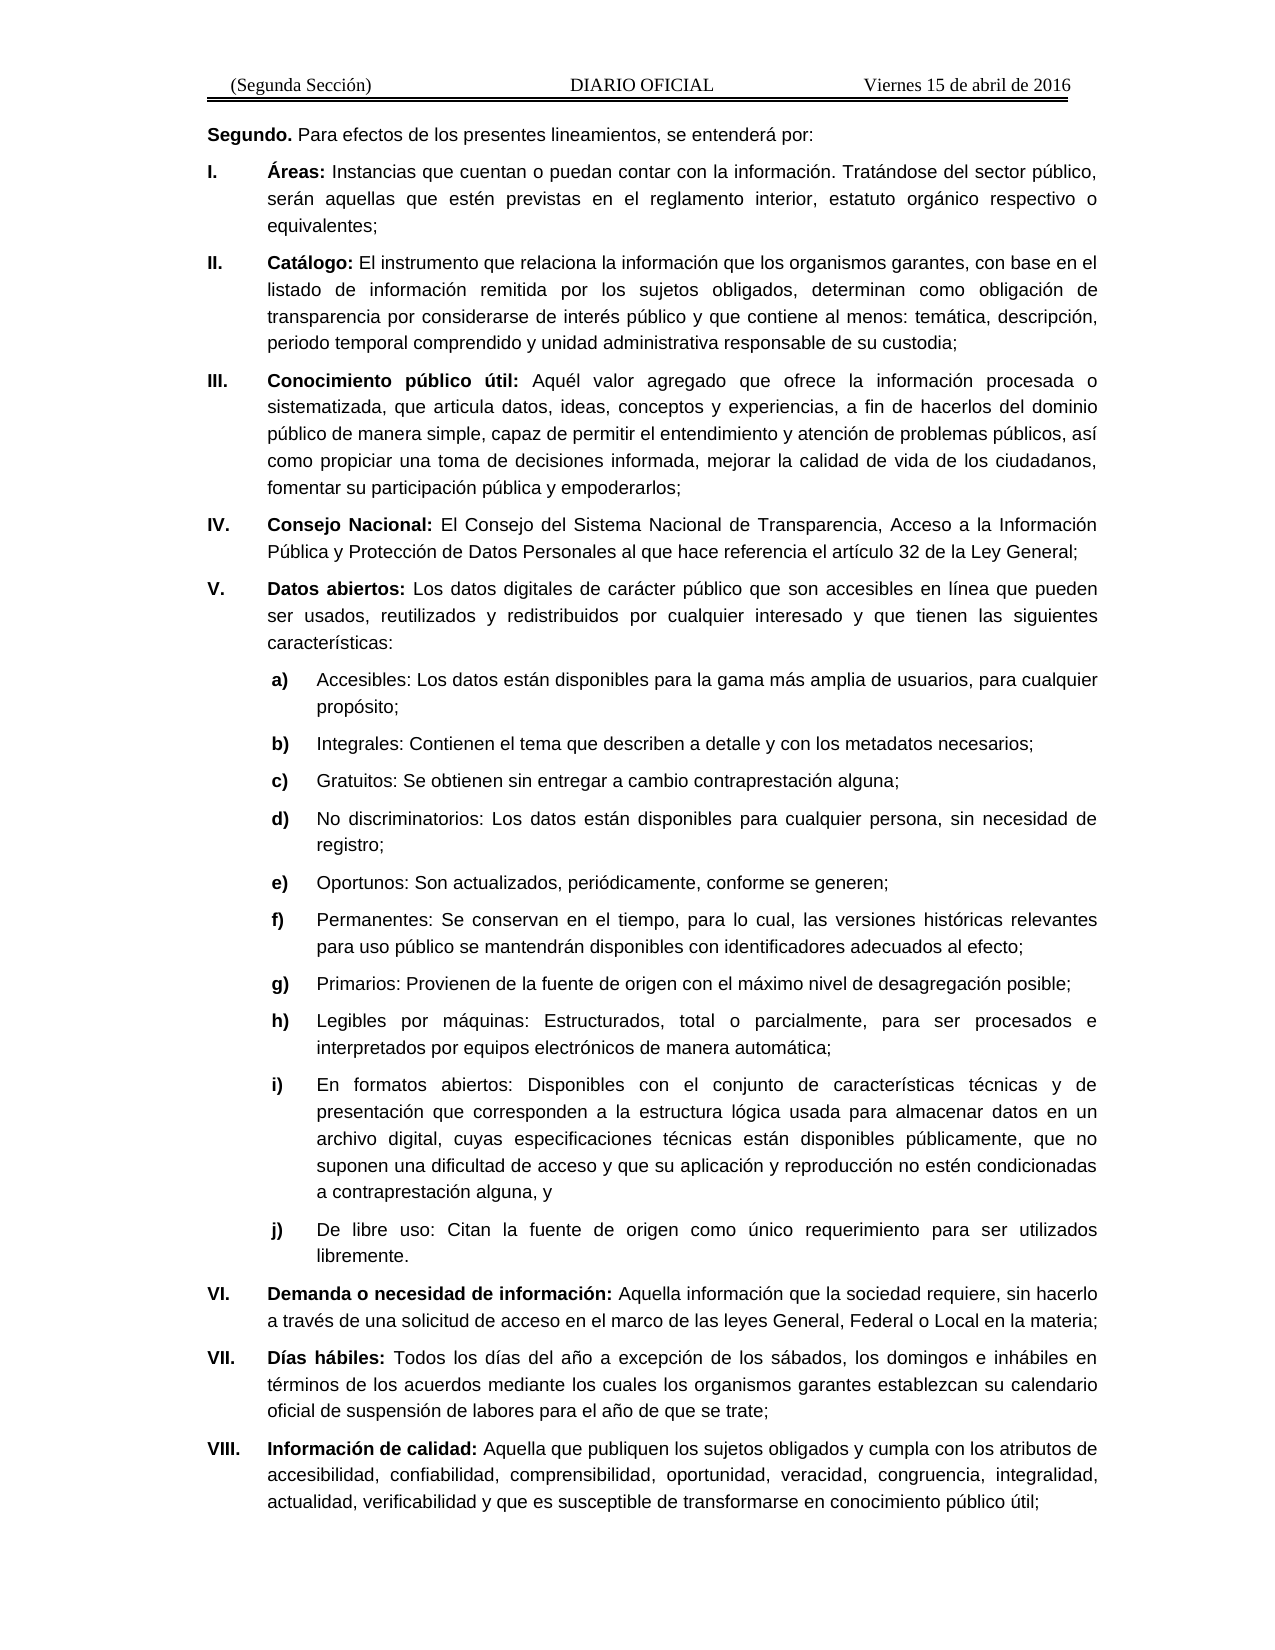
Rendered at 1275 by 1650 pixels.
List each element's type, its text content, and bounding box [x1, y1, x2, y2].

text VI. Demanda o necesidad de información: Aquella información que la sociedad requiere, sin hacerlo a través de una solicitud de acceso en el marco de las leyes General, Federal o Local en la materia; [207, 1279, 1098, 1332]
text IV. Consejo Nacional: El Consejo del Sistema Nacional de Transparencia, Acceso a y Protección de Datos Personales al que hace referencia el artículo 32 de ; [207, 510, 1098, 564]
text V. Datos abiertos: Los datos digitales de carácter público que son accesibles en línea que pueden ser usados, reutilizados y redistribuidos por cualquier interesado y que tienen las siguientes características: [207, 574, 1098, 654]
text a) Accesibles: Los datos están disponibles para la gama más amplia de usuarios, para cualquier propósito; [271, 665, 1098, 718]
text d) No discriminatorios: Los datos están disponibles para cualquier persona, sin necesidad de registro; [271, 804, 1098, 857]
text e) Oportunos: Son actualizados, periódicamente, conforme se generen; [271, 868, 1098, 894]
text III. Conocimiento público útil: Aquél valor agregado que ofrece la información procesada o sistematizada, que articula datos, ideas, conceptos y experiencias, a fin de hacerlos del dominio público de manera simple, capaz de permitir el entendimiento y atención de problemas públicos, así como propiciar una toma de decisiones informada, mejorar la calidad de vida de los ciudadanos, fomentar su participación pública y empoderarlos; [207, 366, 1098, 499]
text i) En formatos abiertos: Disponibles con el conjunto de características técnicas y de presentación que corresponden a la estructura lógica usada para almacenar datos en un archivo digital, cuyas especificaciones técnicas están disponibles públicamente, que no suponen una dificultad de acceso y que su aplicación y reproducción no estén condicionadas a contraprestación alguna, y [271, 1070, 1098, 1204]
text VIII. Información de calidad: Aquella que publiquen los sujetos obligados y cumpla con los atributos de accesibilidad, confiabilidad, comprensibilidad, oportunidad, veracidad, congruencia, integralidad, actualidad, verificabilidad y que es susceptible de transformarse en conocimiento público útil; [207, 1434, 1098, 1514]
text j) De libre uso: Citan la fuente de origen como único requerimiento para ser utilizados libremente. [271, 1215, 1098, 1268]
text VII. Días hábiles: Todos los días del año a excepción de los sábados, los domingos e inhábiles en términos de los acuerdos mediante los cuales los organismos garantes establezcan su calendario oficial de suspensión de labores para el año de que se trate; [207, 1343, 1098, 1423]
text f) Permanentes: Se conservan en el tiempo, para lo cual, las versiones históricas relevantes para uso público se mantendrán disponibles con identificadores adecuados al efecto; [271, 905, 1098, 958]
text b) Integrales: Contienen el tema que describen a detalle y con los metadatos necesarios; [271, 729, 1098, 756]
text h) Legibles por máquinas: Estructurados, total o parcialmente, para ser procesados e interpretados por equipos electrónicos de manera automática; [271, 1006, 1098, 1060]
text c) Gratuitos: Se obtienen sin entregar a cambio contraprestación alguna; [271, 766, 1098, 793]
text Segundo. Para efectos de los presentes lineamientos, se entenderá por: [177, 120, 1098, 147]
text I. Áreas: Instancias que cuentan o puedan contar con la información. Tratándose del sector público, serán aquellas que estén previstas en el reglamento interior, estatuto orgánico respectivo o equivalentes; [207, 157, 1098, 238]
text II. Catálogo: El instrumento que relaciona la información que los organismos garantes, con base en el listado de información remitida por los sujetos obligados, determinan como obligación de transparencia por considerarse de interés público y que contiene al menos: temática, descripción, periodo temporal comprendido y unidad administrativa responsable de su custodia; [207, 248, 1098, 355]
text g) Primarios: Provienen de la fuente de origen con el máximo nivel de desagregación posible; [271, 969, 1098, 996]
